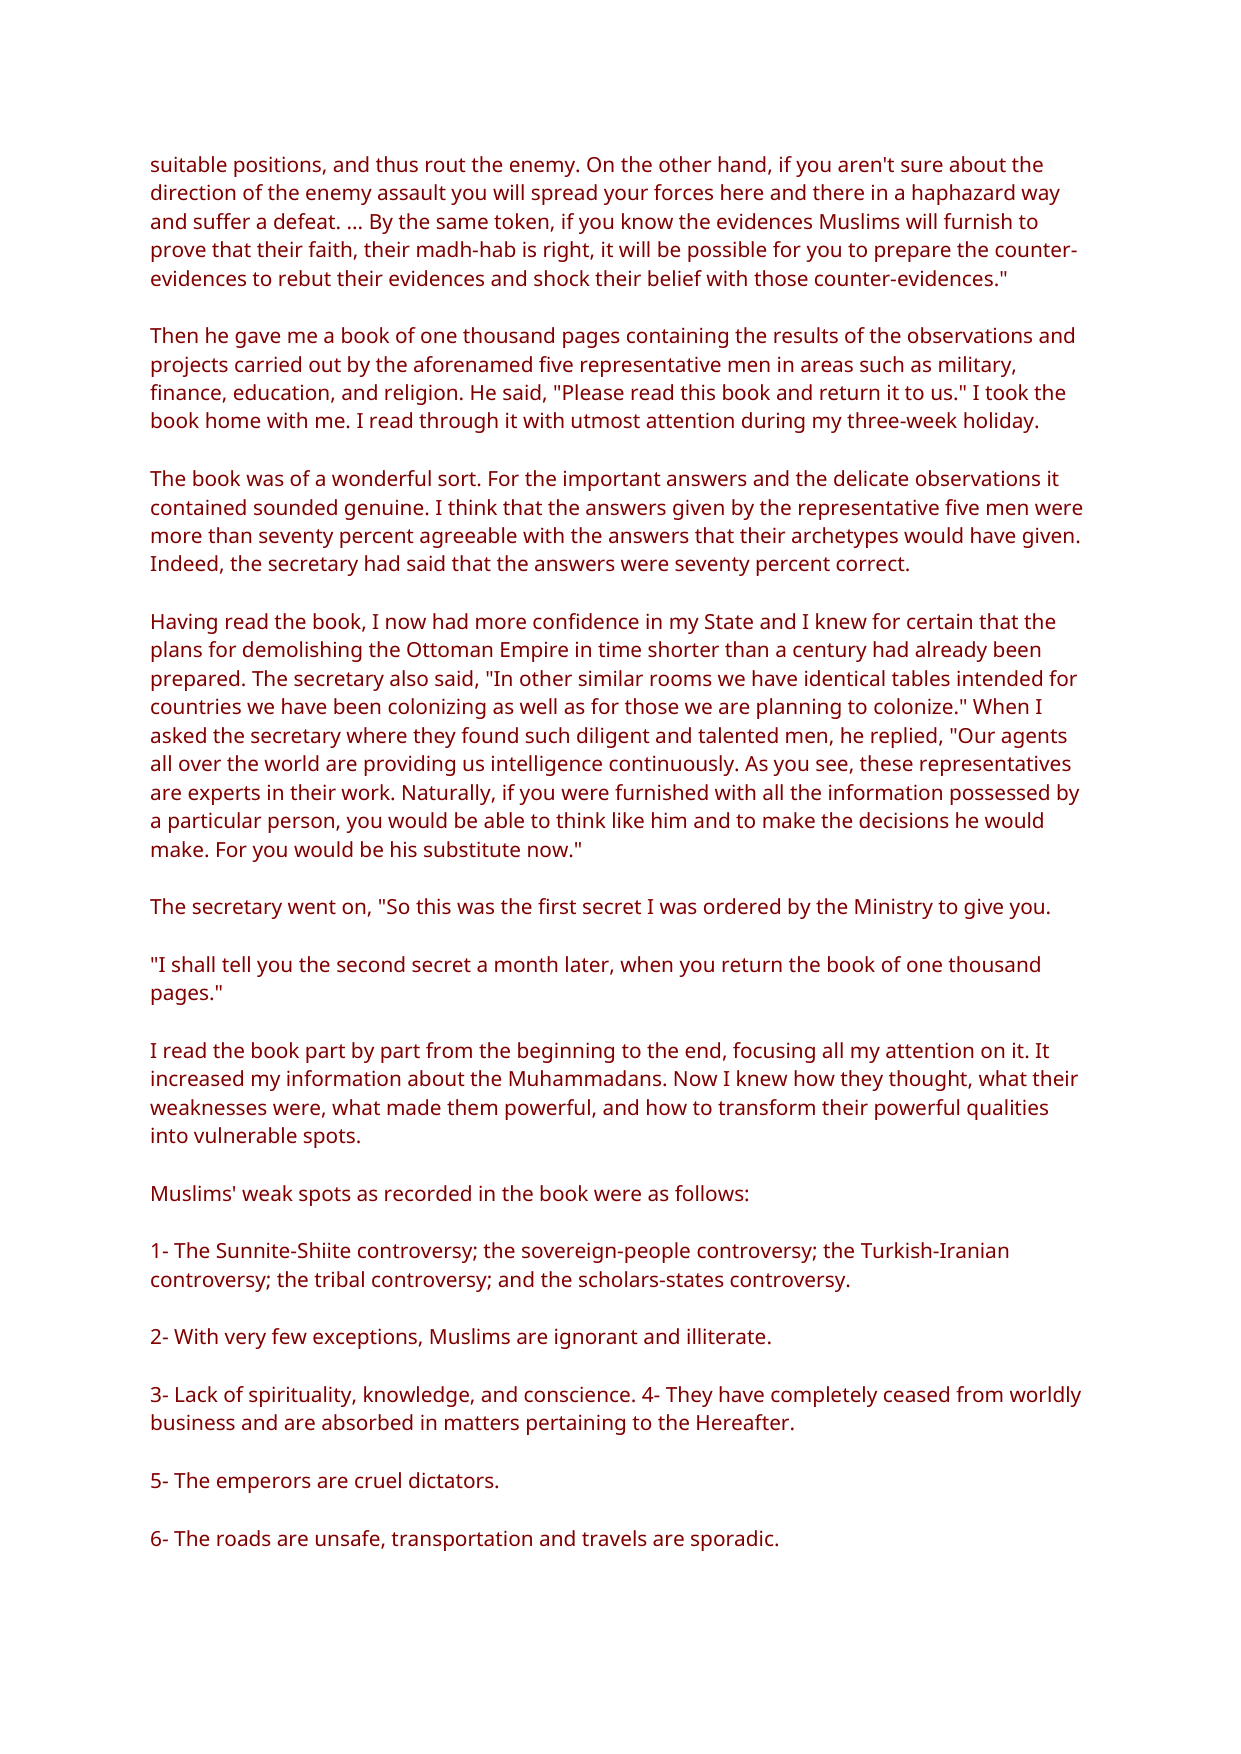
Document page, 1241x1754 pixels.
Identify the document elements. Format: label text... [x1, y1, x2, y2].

text 2- With very few exceptions, Muslims are ignorant and illiterate. [150, 1322, 1090, 1351]
text Muslims' weak spots as recorded in the book were as follows: [150, 1179, 1090, 1207]
text I read the book part by part from the beginning to the end, focusing all my attention on it. It increased my information about the Muhammadans. Now I knew how they thought, what their weaknesses were, what made them powerful, and how to transform their powerful qualities into vulnerable spots. [150, 1036, 1090, 1150]
text The secretary went on, "So this was the first secret I was ordered by the Ministry to give you. [150, 892, 1090, 921]
text 3- Lack of spirituality, knowledge, and conscience. 4- They have completely ceased from worldly business and are absorbed in matters pertaining to the Hereafter. [150, 1380, 1090, 1437]
text Having read the book, I now had more confidence in my State and I knew for certain that the plans for demolishing the Ottoman Empire in time shorter than a century had already been prepared. The secretary also said, "In other similar rooms we have identical tables intended for countries we have been colonizing as well as for those we are planning to colonize." When I asked the secretary where they found such diligent and talented men, he replied, "Our agents all over the world are providing us intelligence continuously. As you see, these representatives are experts in their work. Naturally, if you were furnished with all the information possessed by a particular person, you would be able to think like him and to make the decisions he would make. For you would be his substitute now." [150, 607, 1090, 863]
text 6- The roads are unsafe, transportation and travels are sporadic. [150, 1524, 1090, 1552]
text "I shall tell you the second secret a month later, when you return the book of one thousand pages." [150, 950, 1090, 1007]
text 1- The Sunnite-Shiite controversy; the sovereign-people controversy; the Turkish-Iranian controversy; the tribal controversy; and the scholars-states controversy. [150, 1236, 1090, 1293]
text Then he gave me a book of one thousand pages containing the results of the observations and projects carried out by the aforenamed five representative men in areas such as military, finance, education, and religion. He said, "Please read this book and return it to us." I took the book home with me. I read through it with utmost attention during my three-week holiday. [150, 321, 1090, 435]
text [150, 150, 1090, 292]
text 5- The emperors are cruel dictators. [150, 1466, 1090, 1494]
text The book was of a wonderful sort. For the important answers and the delicate observations it contained sounded genuine. I think that the answers given by the representative five men were more than seventy percent agreeable with the answers that their archetypes would have given. Indeed, the secretary had said that the answers were seventy percent correct. [150, 464, 1090, 578]
